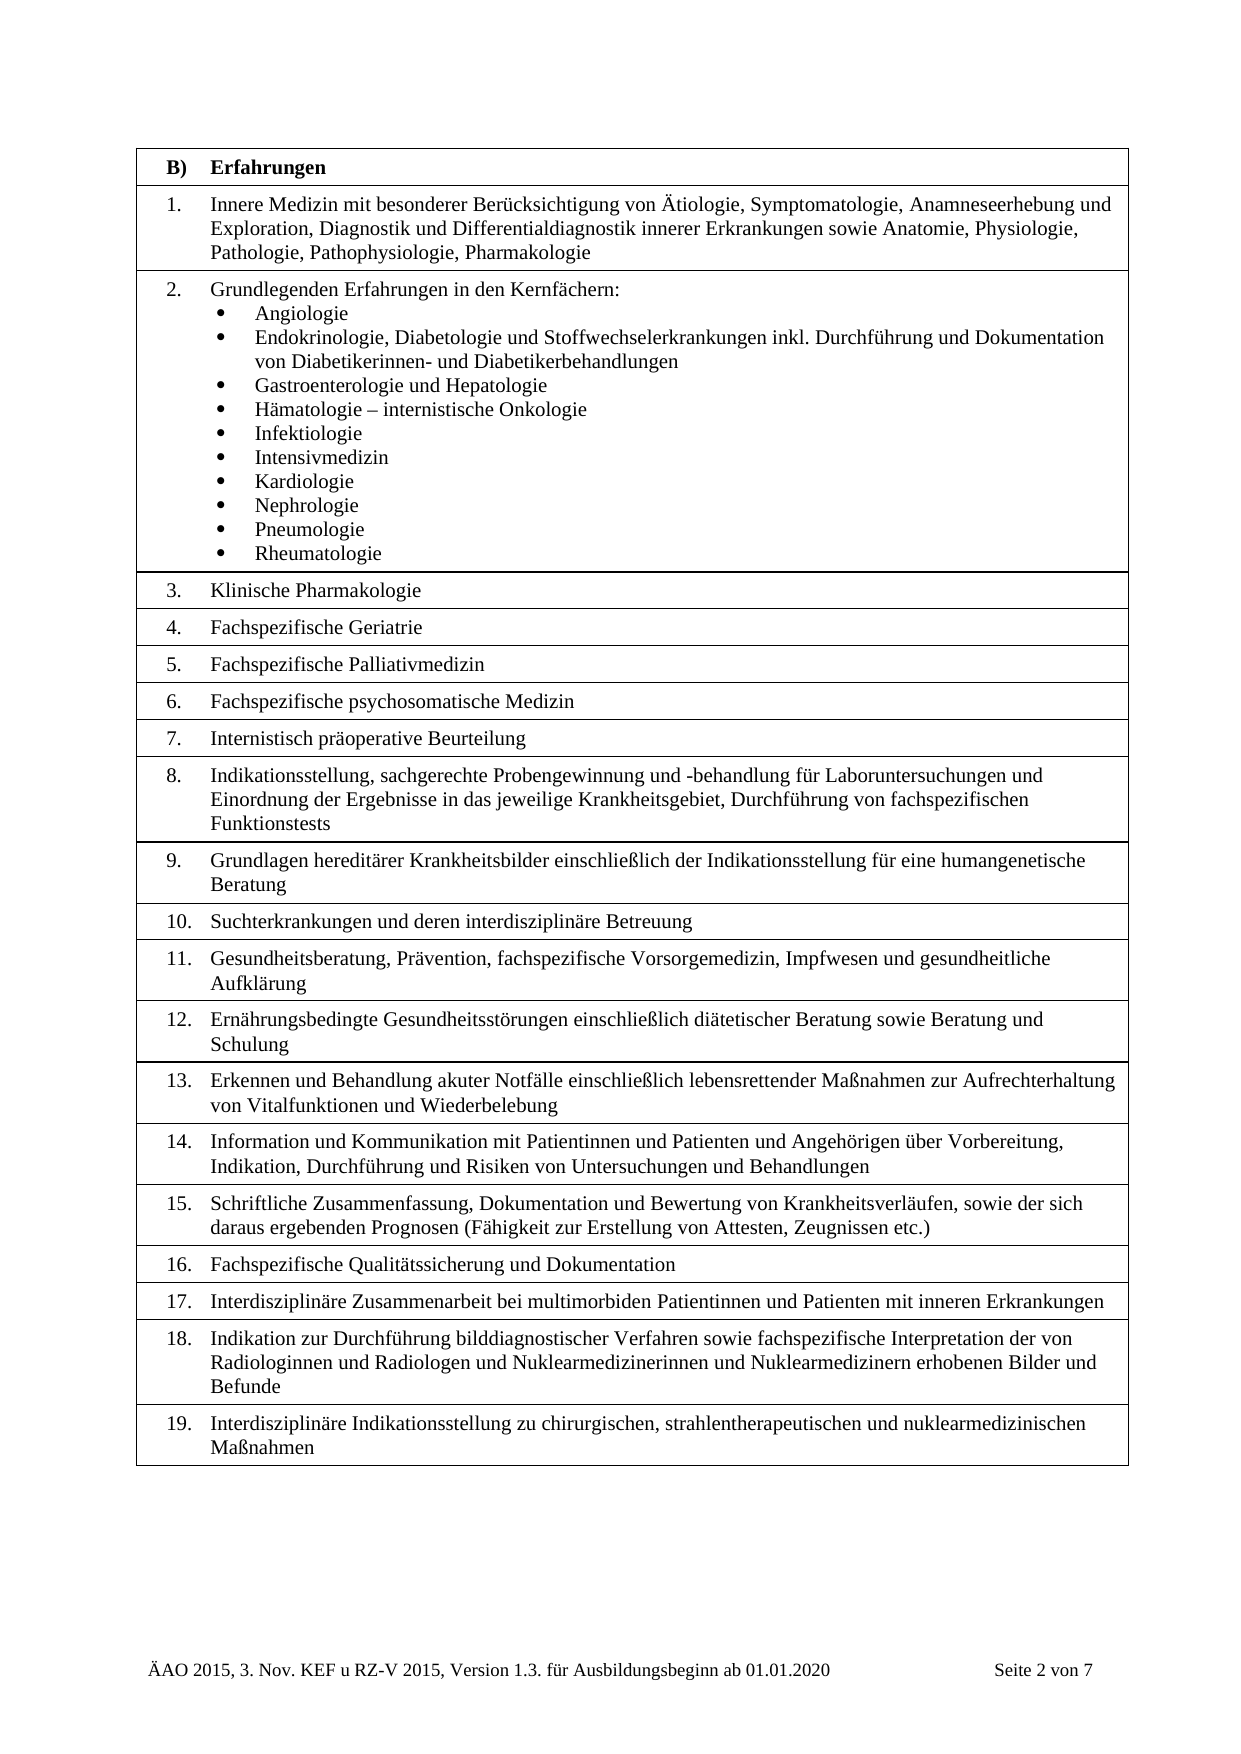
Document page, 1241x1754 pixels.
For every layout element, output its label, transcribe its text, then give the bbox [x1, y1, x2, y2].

table_cell Grundlegenden Erfahrungen in den Kernfächern: Angiologie Endokrinologie, Diabetologie und Stoffwechselerkrankungen inkl. Durchführung und Dokumentation von Diabetikerinnen- und Diabetikerbehandlungen Gastroenterologie und Hepatologie Hämatologie – internistische Onkologie Infektiologie Intensivmedizin Kardiologie Nephrologie Pneumologie Rheumatologie [137, 271, 1128, 571]
table_cell Erkennen und Behandlung akuter Notfälle einschließlich lebensrettender Maßnahmen zur Aufrechterhaltung von Vitalfunktionen und Wiederbelebung [137, 1063, 1128, 1122]
table_cell Indikationsstellung, sachgerechte Probengewinnung und -behandlung für Laboruntersuchungen und Einordnung der Ergebnisse in das jeweilige Krankheitsgebiet, Durchführung von fachspezifischen Funktionstests [137, 757, 1128, 841]
table_cell Klinische Pharmakologie [137, 573, 1128, 608]
table_cell Internistisch präoperative Beurteilung [137, 720, 1128, 756]
table_cell Gesundheitsberatung, Prävention, fachspezifische Vorsorgemedizin, Impfwesen und gesundheitliche Aufklärung [137, 940, 1128, 1000]
table_cell Grundlagen hereditärer Krankheitsbilder einschließlich der Indikationsstellung für eine humangenetische Beratung [137, 843, 1128, 902]
table_cell Interdisziplinäre Zusammenarbeit bei multimorbiden Patientinnen und Patienten mit inneren Erkrankungen [137, 1283, 1128, 1318]
table_cell Fachspezifische Geriatrie [137, 609, 1128, 645]
table_cell Schriftliche Zusammenfassung, Dokumentation und Bewertung von Krankheitsverläufen, sowie der sich daraus ergebenden Prognosen (Fähigkeit zur Erstellung von Attesten, Zeugnissen etc.) [137, 1185, 1128, 1244]
table_cell Fachspezifische Palliativmedizin [137, 646, 1128, 682]
table_cell Interdisziplinäre Indikationsstellung zu chirurgischen, strahlentherapeutischen und nuklearmedizinischen Maßnahmen [137, 1405, 1128, 1465]
table_cell Fachspezifische Qualitätssicherung und Dokumentation [137, 1246, 1128, 1282]
table_cell Suchterkrankungen und deren interdisziplinäre Betreuung [137, 904, 1128, 939]
table_cell Indikation zur Durchführung bilddiagnostischer Verfahren sowie fachspezifische Interpretation der von Radiologinnen und Radiologen und Nuklearmedizinerinnen und Nuklearmedizinern erhobenen Bilder und Befunde [137, 1320, 1128, 1404]
table_cell Information und Kommunikation mit Patientinnen und Patienten und Angehörigen über Vorbereitung, Indikation, Durchführung und Risiken von Untersuchungen und Behandlungen [137, 1124, 1128, 1183]
table_header B) Erfahrungen [137, 149, 1128, 184]
table_cell Fachspezifische psychosomatische Medizin [137, 683, 1128, 719]
table_cell Innere Medizin mit besonderer Berücksichtigung von Ätiologie, Symptomatologie, Anamneseerhebung und Exploration, Diagnostik und Differentialdiagnostik innerer Erkrankungen sowie Anatomie, Physiologie, Pathologie, Pathophysiologie, Pharmakologie [137, 186, 1128, 270]
table_cell Ernährungsbedingte Gesundheitsstörungen einschließlich diätetischer Beratung sowie Beratung und Schulung [137, 1001, 1128, 1061]
